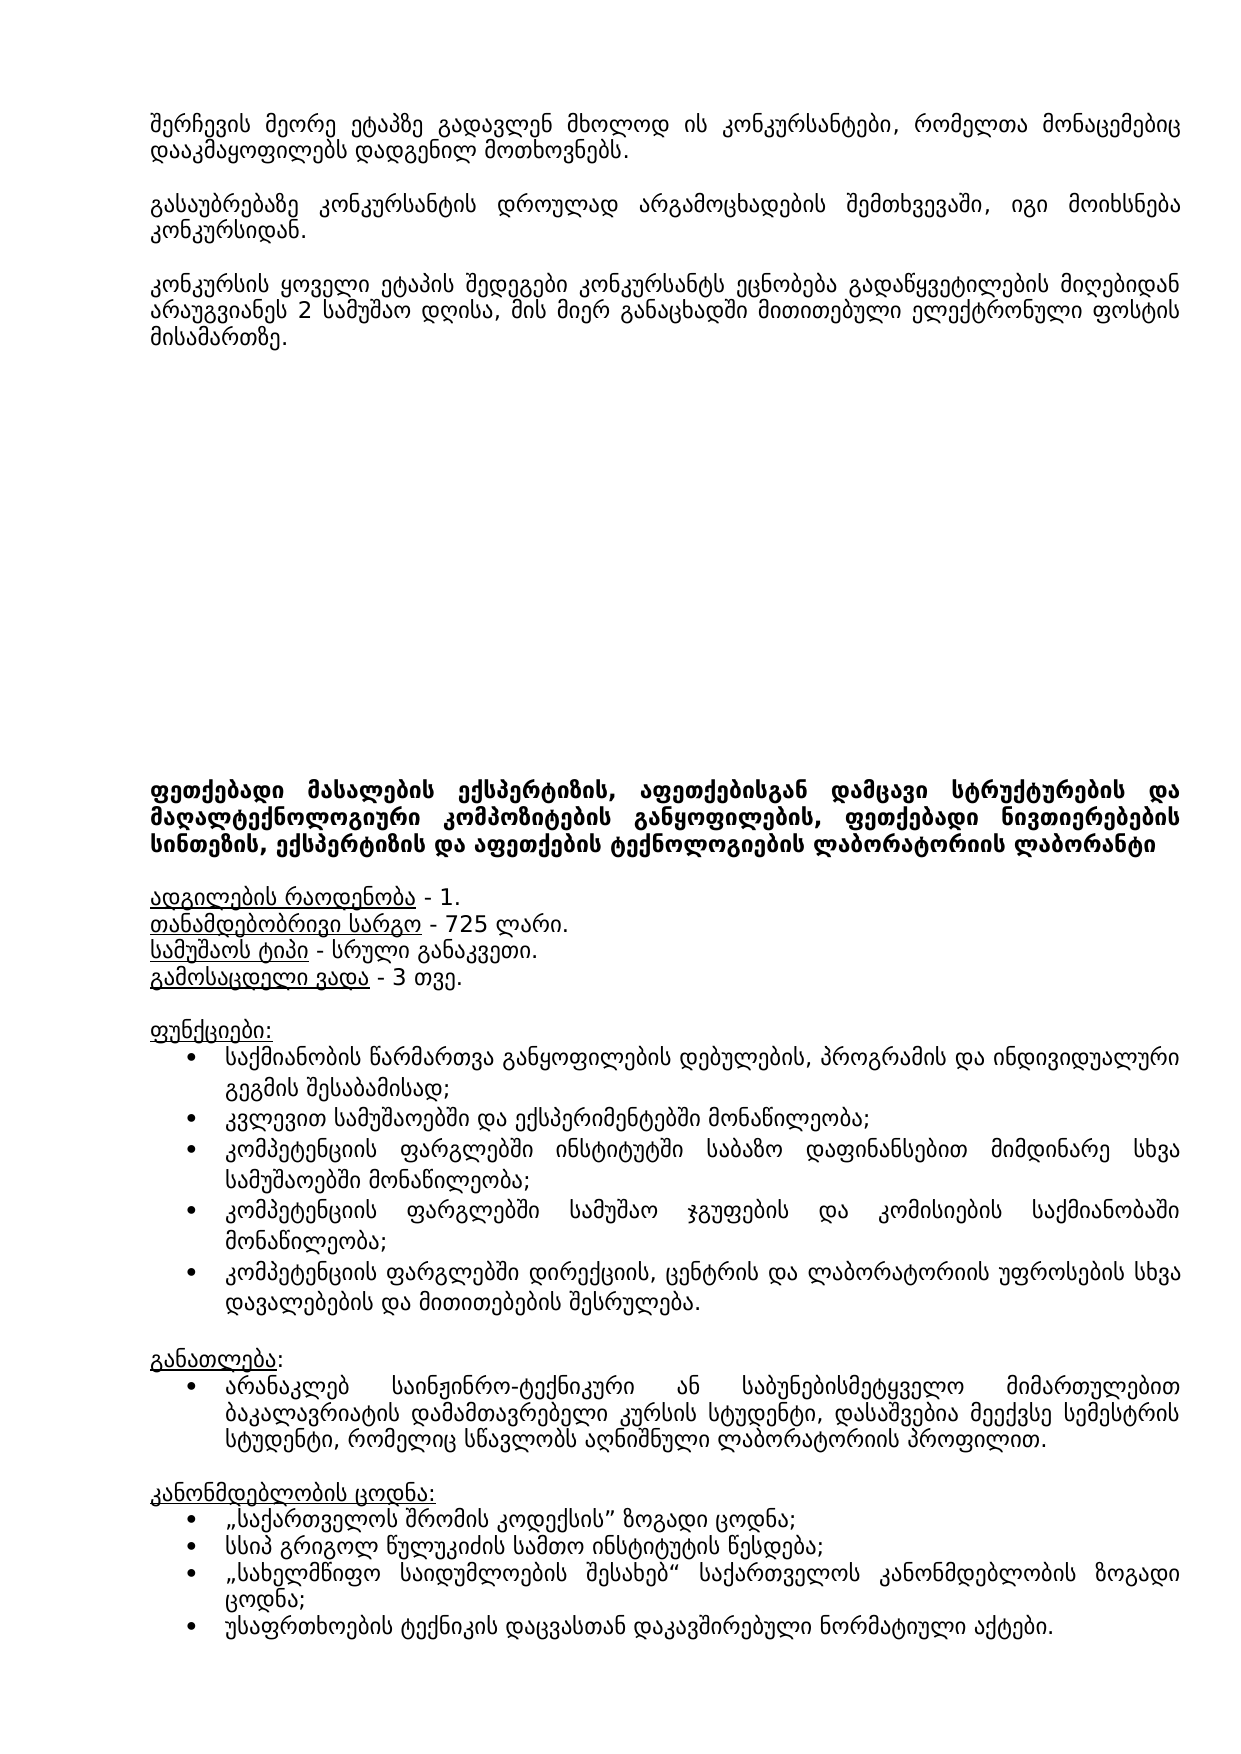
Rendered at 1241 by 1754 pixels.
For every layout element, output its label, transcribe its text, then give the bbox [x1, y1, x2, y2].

text თანამდებობრივი სარგო - 725 ლარი. [150, 911, 1181, 938]
text ადგილების რაოდენობა - 1. [150, 884, 1181, 911]
list კანონმდებლობის ცოდნა: [150, 1480, 1181, 1507]
text გამოსაცდელი ვადა - 3 თვე. [150, 964, 1181, 991]
list „საქართველოს შრომის კოდექსის” ზოგადი ცოდნა; [187, 1507, 1181, 1533]
list „სახელმწიფო საიდუმლოების შესახებ“ საქართველოს კანონმდებლობის ზოგადი ცოდნა; [187, 1560, 1181, 1613]
list სსიპ გრიგოლ წულუკიძის სამთო ინსტიტუტის წესდება; [187, 1533, 1181, 1560]
list კვლევით სამუშაოებში და ექსპერიმენტებში მონაწილეობა; [187, 1106, 1181, 1132]
text ფეთქებადი მასალების ექსპერტიზის, აფეთქებისგან დამცავი სტრუქტურების და მაღალტექნოლოგიური კომპოზიტების განყოფილების, ფეთქებადი ნივთიერებების სინთეზის, ექსპერტიზის და აფეთქების ტექნოლოგიების ლაბორატორიის ლაბორანტი [150, 778, 1181, 858]
list საქმიანობის წარმართვა განყოფილების დებულების, პროგრამის და ინდივიდუალური გეგმის შესაბამისად; [187, 1044, 1181, 1102]
text შერჩევის მეორე ეტაპზე გადავლენ მხოლოდ ის კონკურსანტები, რომელთა მონაცემებიც დააკმაყოფილებს დადგენილ მოთხოვნებს. [150, 111, 1181, 164]
text ფუნქციები: [150, 1018, 1181, 1044]
text კონკურსის ყოველი ეტაპის შედეგები კონკურსანტს ეცნობება გადაწყვეტილების მიღებიდან არაუგვიანეს 2 სამუშაო დღისა, მის მიერ განაცხადში მითითებული ელექტრონული ფოსტის მისამართზე. [150, 271, 1181, 351]
list არანაკლებ საინჟინრო-ტექნიკური ან საბუნებისმეტყველო მიმართულებით ბაკალავრიატის დამამთავრებელი კურსის სტუდენტი, დასაშვებია მეექვსე სემესტრის სტუდენტი, რომელიც სწავლობს აღნიშნული ლაბორატორიის პროფილით. [187, 1373, 1181, 1453]
list კომპეტენციის ფარგლებში სამუშაო ჯგუფების და კომისიების საქმიანობაში მონაწილეობა; [187, 1197, 1181, 1255]
list განათლება: [150, 1347, 1181, 1373]
text სამუშაოს ტიპი - სრული განაკვეთი. [150, 938, 1181, 964]
list უსაფრთხოების ტექნიკის დაცვასთან დაკავშირებული ნორმატიული აქტები. [187, 1613, 1181, 1640]
text გასაუბრებაზე კონკურსანტის დროულად არგამოცხადების შემთხვევაში, იგი მოიხსნება კონკურსიდან. [150, 191, 1181, 244]
list კომპეტენციის ფარგლებში დირექციის, ცენტრის და ლაბორატორიის უფროსების სხვა დავალებების და მითითებების შესრულება. [187, 1259, 1181, 1316]
list კომპეტენციის ფარგლებში ინსტიტუტში საბაზო დაფინანსებით მიმდინარე სხვა სამუშაოებში მონაწილეობა; [187, 1136, 1181, 1193]
